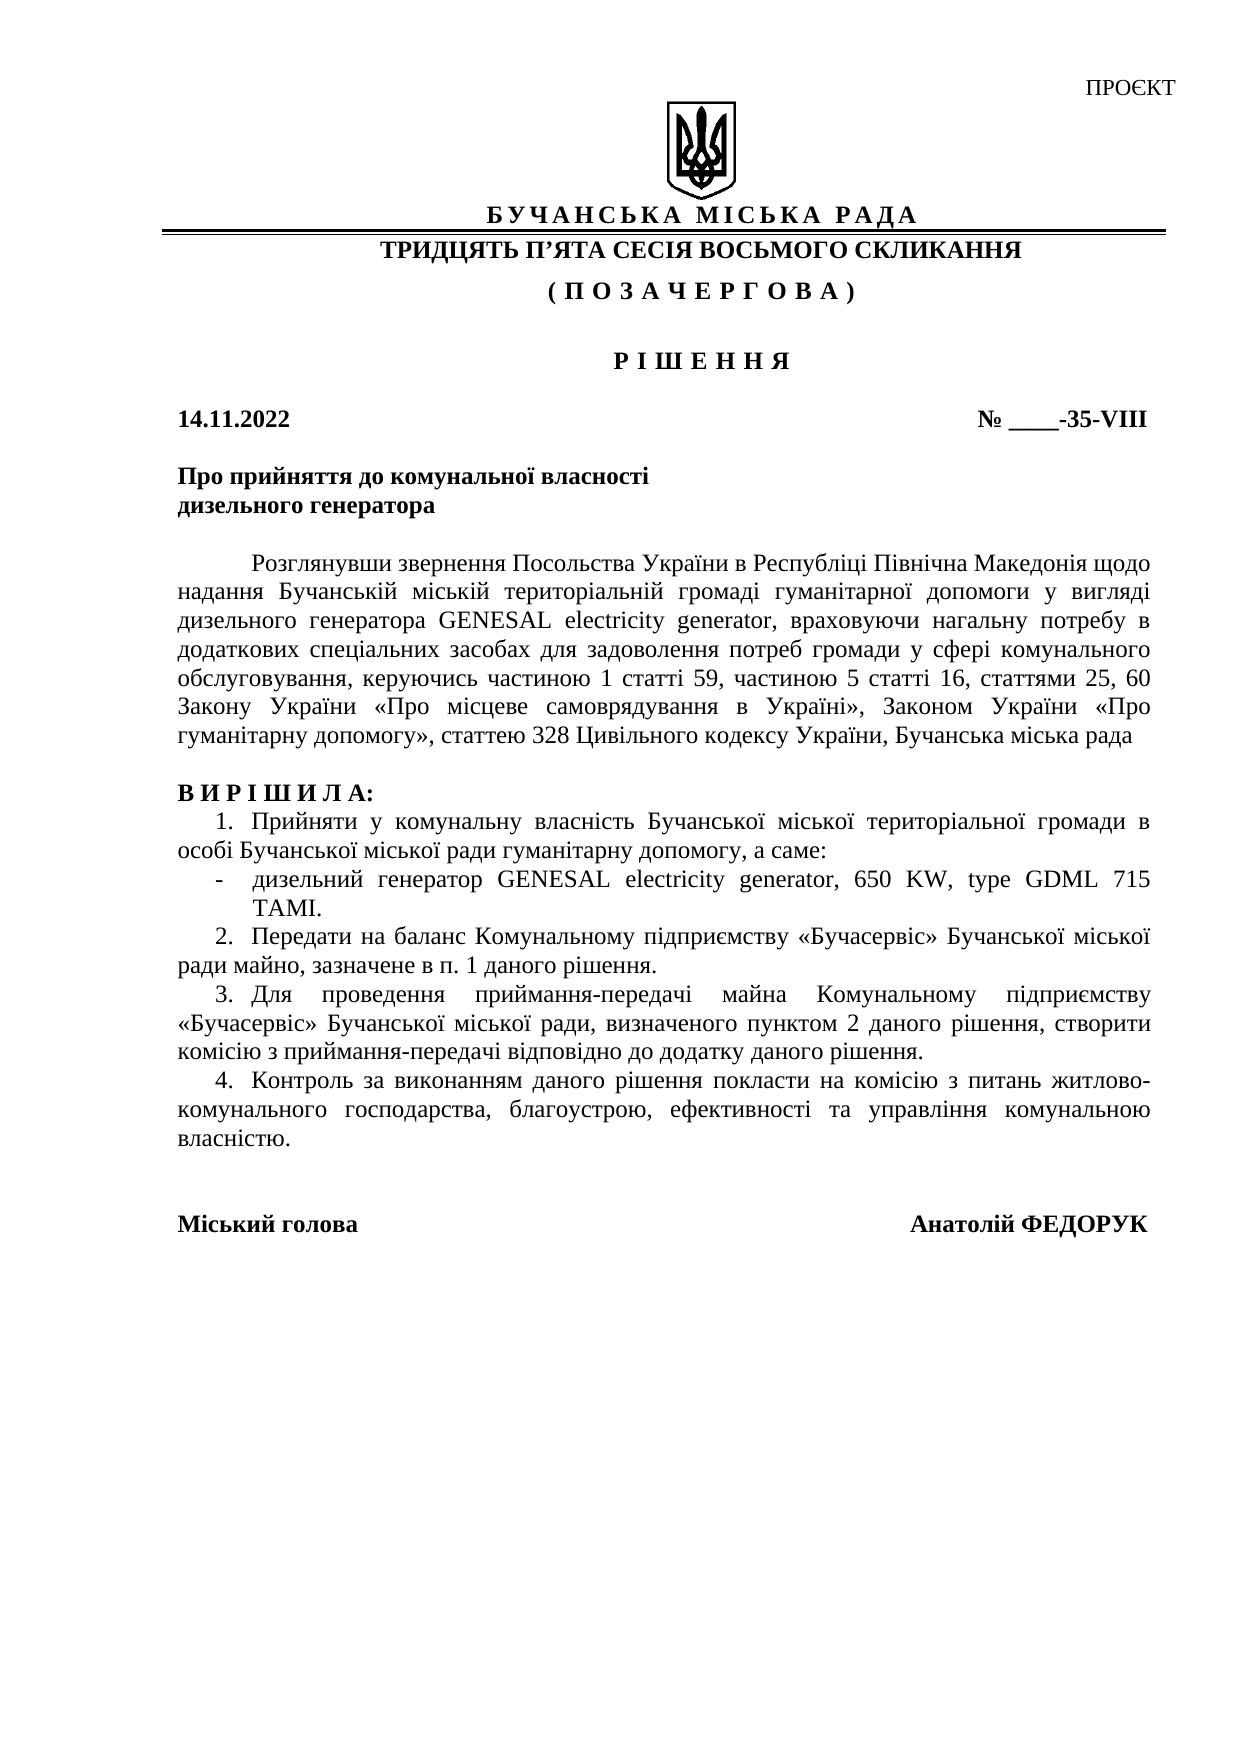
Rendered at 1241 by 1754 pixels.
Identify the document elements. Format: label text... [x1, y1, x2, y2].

text РІШЕННЯ [177, 346, 1152, 375]
table_header ТРИДЦЯТЬ П’ЯТА СЕСІЯ ВОСЬМОГО СКЛИКАННЯ [162, 235, 1166, 276]
list дизельний генератор GENESAL electricity generator, 650 KW, type GDML 715 TAMI. [215, 864, 1152, 921]
list Контроль за виконанням даного рішення покласти на комісію з питань житлово-комунального господарства, благоустрою, ефективності та управління комунальною власністю. [177, 1065, 1152, 1151]
text (ПОЗАЧЕРГОВА) [177, 276, 1152, 305]
list Передати на баланс Комунальному підприємству «Бучасервіс» Бучанської міської ради майно, зазначене в п. 1 даного рішення. [177, 921, 1152, 979]
text Міський голова Анатолій ФЕДОРУК [177, 1209, 1152, 1238]
list Для проведення приймання-передачі майна Комунальному підприємству «Бучасервіс» Бучанської міської ради, визначеного пунктом 2 даного рішення, створити комісію з приймання-передачі відповідно до додатку даного рішення. [177, 979, 1152, 1065]
text Про прийняття до комунальної власності [177, 461, 1152, 490]
text дизельного генератора [177, 490, 1152, 519]
text В И Р І Ш И Л А: [177, 778, 1152, 806]
text БУЧАНСЬКА МІСЬКА РАДА [177, 200, 1152, 229]
text 14.11.2022 № ____-35-VIIІ [177, 404, 1152, 433]
text Розглянувши звернення Посольства України в Республіці Північна Македонія щодо надання Бучанській міській територіальній громаді гуманітарної допомоги у вигляді дизельного генератора GENESAL electricity generator, враховуючи нагальну потребу в додаткових спеціальних засобах для задоволення потреб громади у сфері комунального обслуговування, керуючись частиною 1 статті 59, частиною 5 статті 16, статтями 25, 60 Закону України «Про місцеве самоврядування в Україні», Законом України «Про гуманітарну допомогу», статтею 328 Цивільного кодексу України, Бучанська міська рада [177, 548, 1152, 749]
list Прийняти у комунальну власність Бучанської міської територіальної громади в особі Бучанської міської ради гуманітарну допомогу, а саме: [177, 806, 1152, 864]
picture [665, 100, 738, 201]
